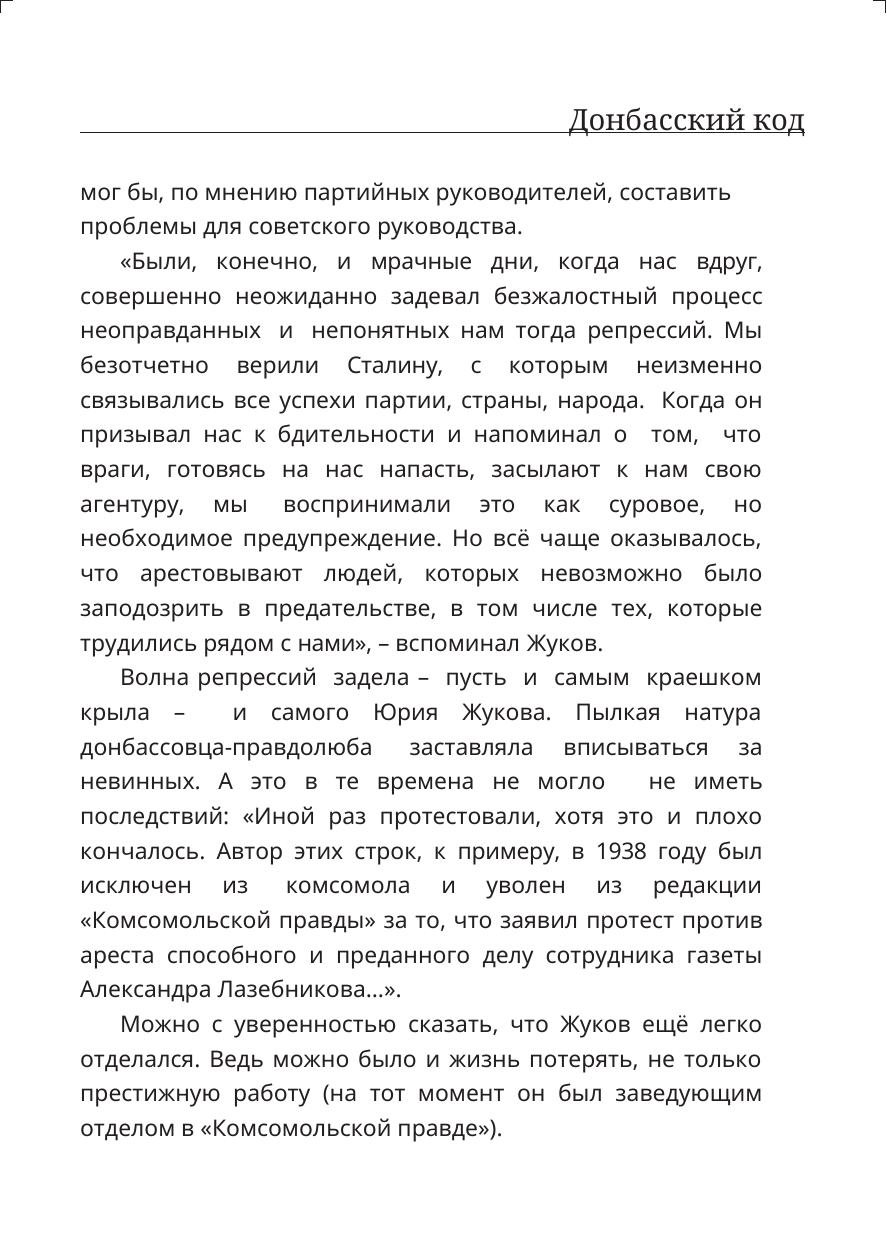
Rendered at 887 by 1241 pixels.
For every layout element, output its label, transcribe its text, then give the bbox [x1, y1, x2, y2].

text «Были, конечно, и мрачные дни, когда нас вдруг, совершенно неожиданно задевал безжалостный процесс неоправданных и непонятных нам тогда репрессий. Мы безотчетно верили Сталину, с которым неизменно связывались все успехи партии, страны, народа. Когда он призывал нас к бдительности и напоминал о том, что враги, готовясь на нас напасть, засылают к нам свою агентуру, мы воспринимали это как суровое, но необходимое предупреждение. Но всё чаще оказывалось, что арестовывают людей, которых невозможно было заподозрить в предательстве, в том числе тех, которые трудились рядом с нами», – вспоминал Жуков. [80, 245, 763, 658]
text Можно с уверенностью сказать, что Жуков ещё легко отделался. Ведь можно было и жизнь потерять, не только престижную работу (на тот момент он был заведующим отделом в «Комсомольской правде»). [80, 1008, 763, 1143]
text Волна репрессий задела – пусть и самым краешком крыла – и самого Юрия Жукова. Пылкая натура донбассовца-правдолюба заставляла вписываться за невинных. А это в те времена не могло не иметь последствий: «Иной раз протестовали, хотя это и плохо кончалось. Автор этих строк, к примеру, в 1938 году был исключен из комсомола и уволен из редакции «Комсомольской правды» за то, что заявил протест против ареста способного и преданного делу сотрудника газеты Александра Лазебникова…». [80, 661, 763, 1004]
text мог бы, по мнению партийных руководителей, составить проблемы для советского руководства. [80, 176, 772, 241]
subtitle Донбасский код [80, 99, 820, 138]
